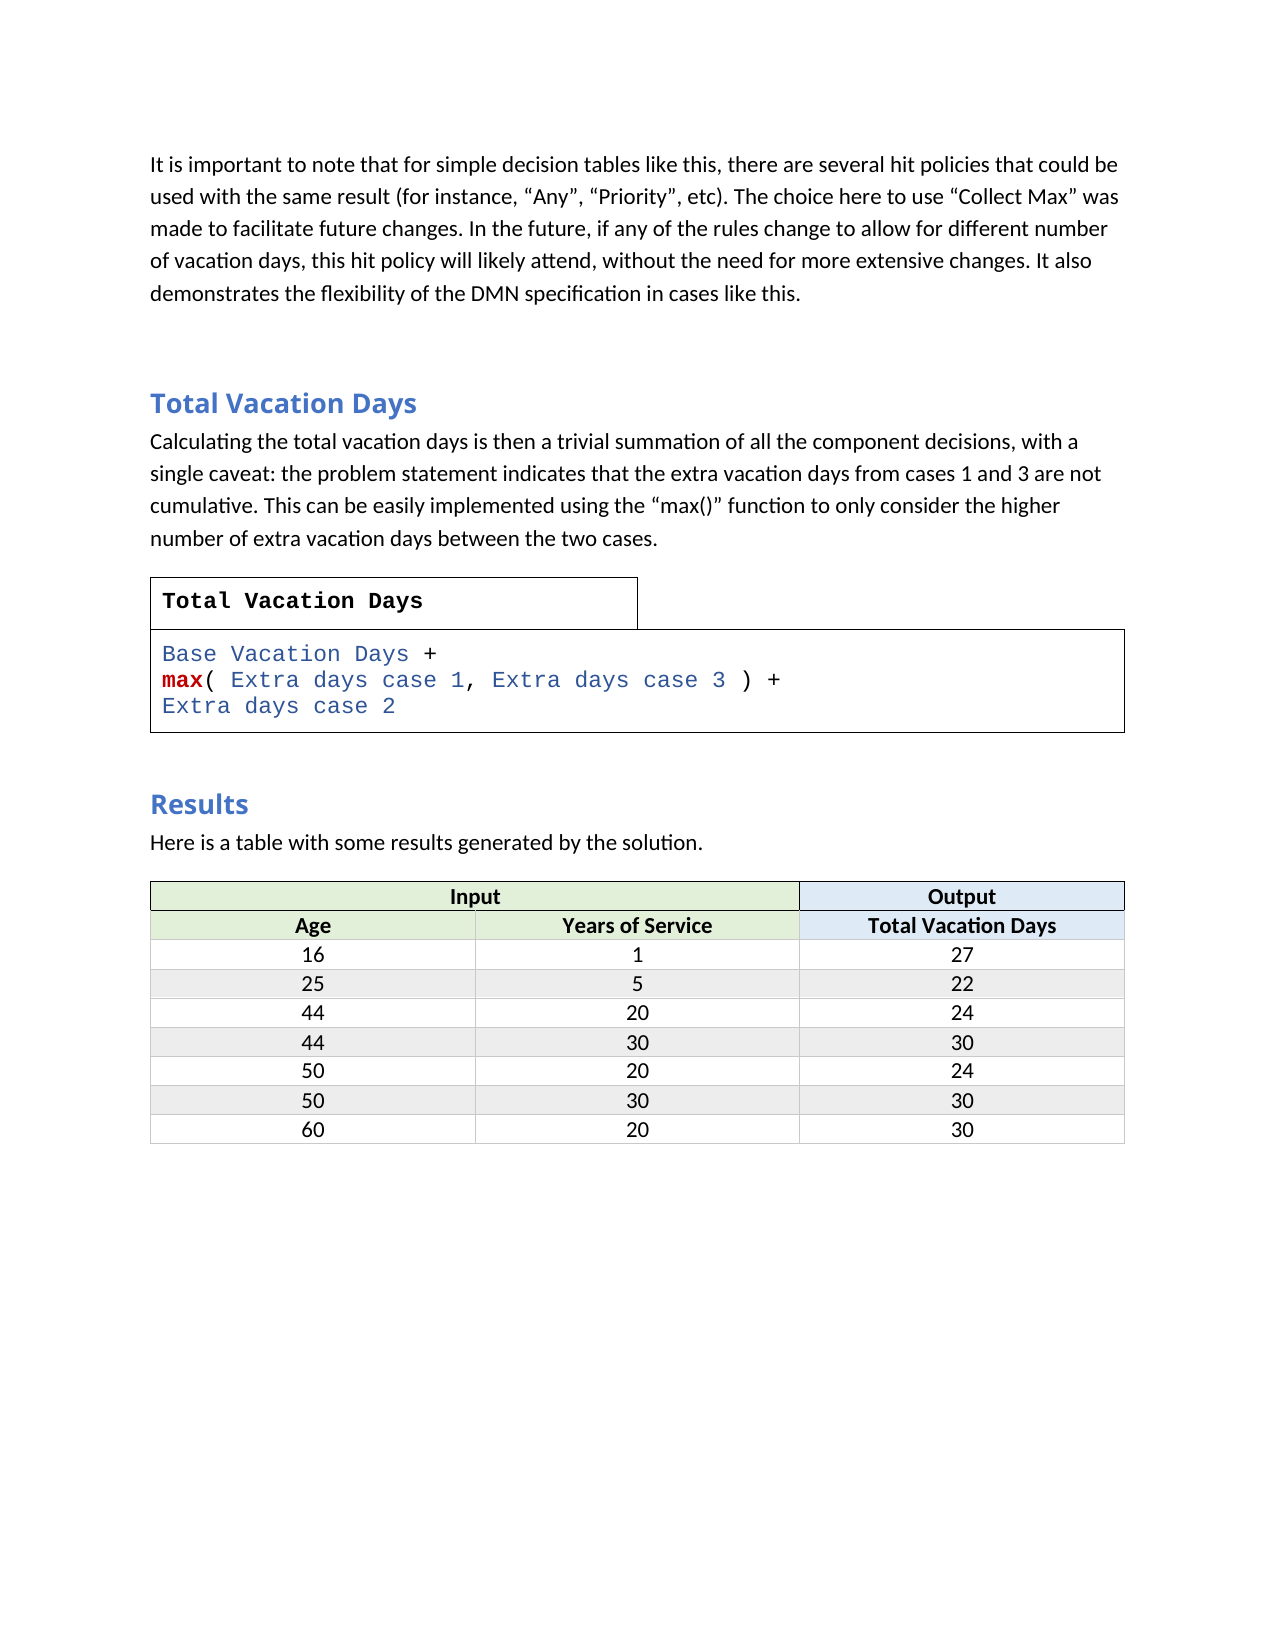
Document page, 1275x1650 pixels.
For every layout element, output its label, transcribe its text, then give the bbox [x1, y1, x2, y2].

table_cell 5 [476, 970, 799, 997]
table_cell Years of Service [476, 911, 799, 939]
table_cell 50 [151, 1086, 475, 1114]
table_cell 20 [476, 1057, 799, 1085]
subtitle Results [150, 786, 1125, 823]
table_cell 24 [800, 999, 1124, 1027]
table_cell 30 [800, 1028, 1124, 1056]
subtitle Total Vacation Days [150, 385, 1125, 422]
text Here is a table with some results generated by the solution. [150, 828, 1125, 856]
table_header Total Vacation Days [151, 578, 637, 629]
table_cell 22 [800, 970, 1124, 997]
table_cell Base Vacation Days + max( Extra days case 1, Extra days case 3 ) + Extra days case 2 [151, 630, 1124, 732]
table_header Output [800, 882, 1124, 910]
table_cell 27 [800, 940, 1124, 968]
table_cell 24 [800, 1057, 1124, 1085]
table_cell 50 [151, 1057, 475, 1085]
table_cell Age [151, 911, 475, 939]
table_cell 20 [476, 999, 799, 1027]
table_cell Total Vacation Days [800, 911, 1124, 939]
table_cell 44 [151, 999, 475, 1027]
table_cell 30 [476, 1086, 799, 1114]
table_header Input [151, 882, 799, 910]
text It is important to note that for simple decision tables like this, there are several hit policies that could be used with the same result (for instance, “Any”, “Priority”, etc). The choice here to use “Collect Max” was made to facilitate future changes. In the future, if any of the rules change to allow for different number of vacation days, this hit policy will likely attend, without the need for more extensive changes. It also demonstrates the flexibility of the DMN specification in cases like this. [150, 150, 1125, 307]
table_cell 20 [476, 1115, 799, 1143]
table_cell 16 [151, 940, 475, 968]
table_cell 60 [151, 1115, 475, 1143]
table_cell 25 [151, 970, 475, 997]
table_cell 30 [800, 1086, 1124, 1114]
table_cell 30 [476, 1028, 799, 1056]
table_cell 30 [800, 1115, 1124, 1143]
table_cell 1 [476, 940, 799, 968]
table_cell 44 [151, 1028, 475, 1056]
text Calculating the total vacation days is then a trivial summation of all the component decisions, with a single caveat: the problem statement indicates that the extra vacation days from cases 1 and 3 are not cumulative. This can be easily implemented using the “max()” function to only consider the higher number of extra vacation days between the two cases. [150, 427, 1125, 552]
